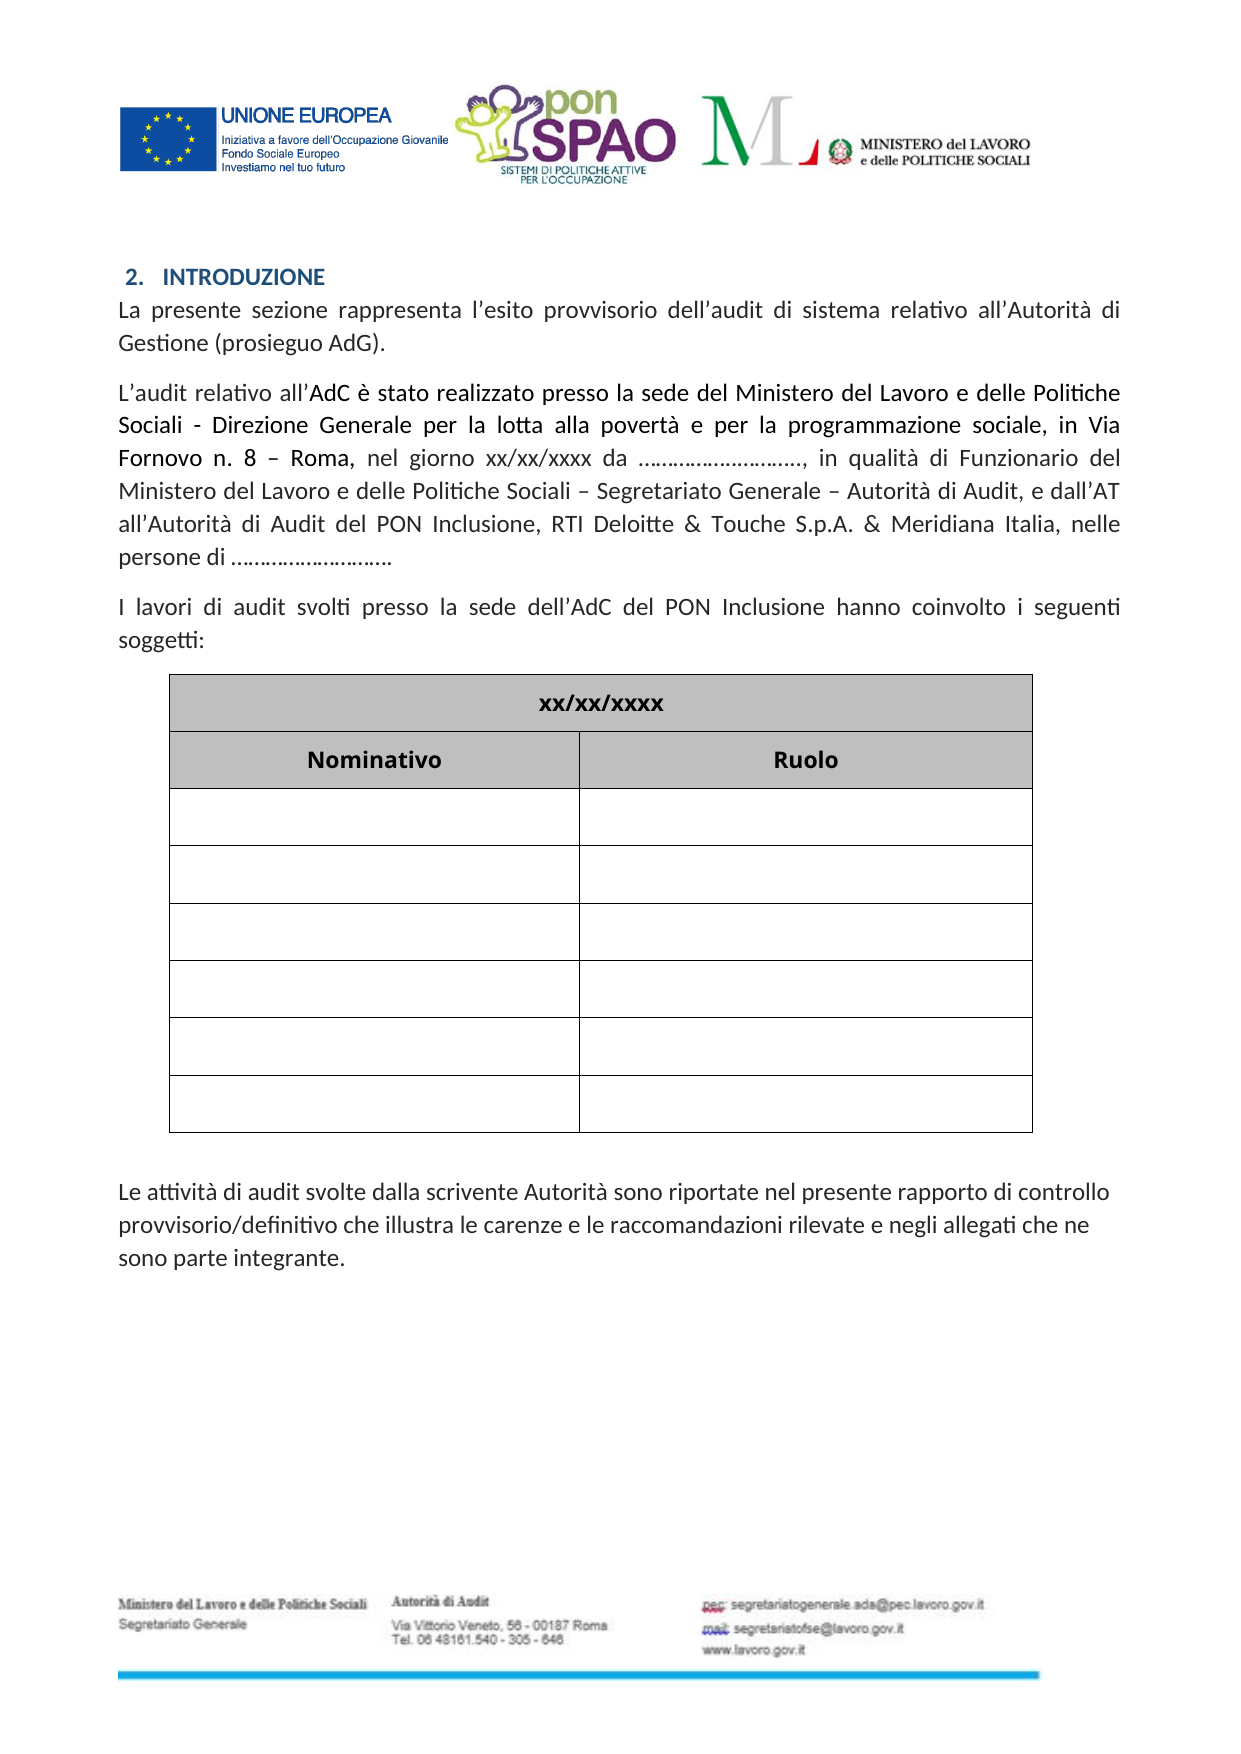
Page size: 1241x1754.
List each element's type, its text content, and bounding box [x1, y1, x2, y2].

table_cell Nominativo [170, 732, 579, 788]
subtitle INTRODUZIONE [125, 261, 1122, 292]
table_cell [170, 1018, 579, 1074]
table_cell [170, 904, 579, 960]
text L’audit relativo all’AdC è stato realizzato presso la sede del Ministero del Lavoro e delle Politiche Sociali - Direzione Generale per la lotta alla povertà e per la programmazione sociale, in Via Fornovo n. 8 – Roma, nel giorno xx/xx/xxxx da ……………..……….., in qualità di Funzionario del Ministero del Lavoro e delle Politiche Sociali – Segretariato Generale – Autorità di Audit, e dall’AT all’Autorità di Audit del PON Inclusione, RTI Deloitte & Touche S.p.A. & Meridiana Italia, nelle persone di ………………………. [118, 377, 1122, 572]
table_cell [580, 789, 1032, 845]
table_cell [580, 1076, 1032, 1132]
table_cell [580, 961, 1032, 1017]
text I lavori di audit svolti presso la sede dell’AdC del PON Inclusione hanno coinvolto i seguenti soggetti: [118, 591, 1122, 654]
table_cell [580, 1018, 1032, 1074]
table_cell [580, 904, 1032, 960]
table_cell [170, 1076, 579, 1132]
table_cell [170, 789, 579, 845]
table_cell Ruolo [580, 732, 1032, 788]
table_cell [170, 961, 579, 1017]
text La presente sezione rappresenta l’esito provvisorio dell’audit di sistema relativo all’Autorità di Gestione (prosieguo AdG). [118, 294, 1122, 358]
table_cell [170, 846, 579, 903]
table_header xx/xx/xxxx [170, 675, 1032, 731]
text Le attività di audit svolte dalla scrivente Autorità sono riportate nel presente rapporto di controllo provvisorio/definitivo che illustra le carenze e le raccomandazioni rilevate e negli allegati che ne sono parte integrante. [118, 1176, 1122, 1272]
picture [118, 1594, 1044, 1681]
table_cell [580, 846, 1032, 903]
